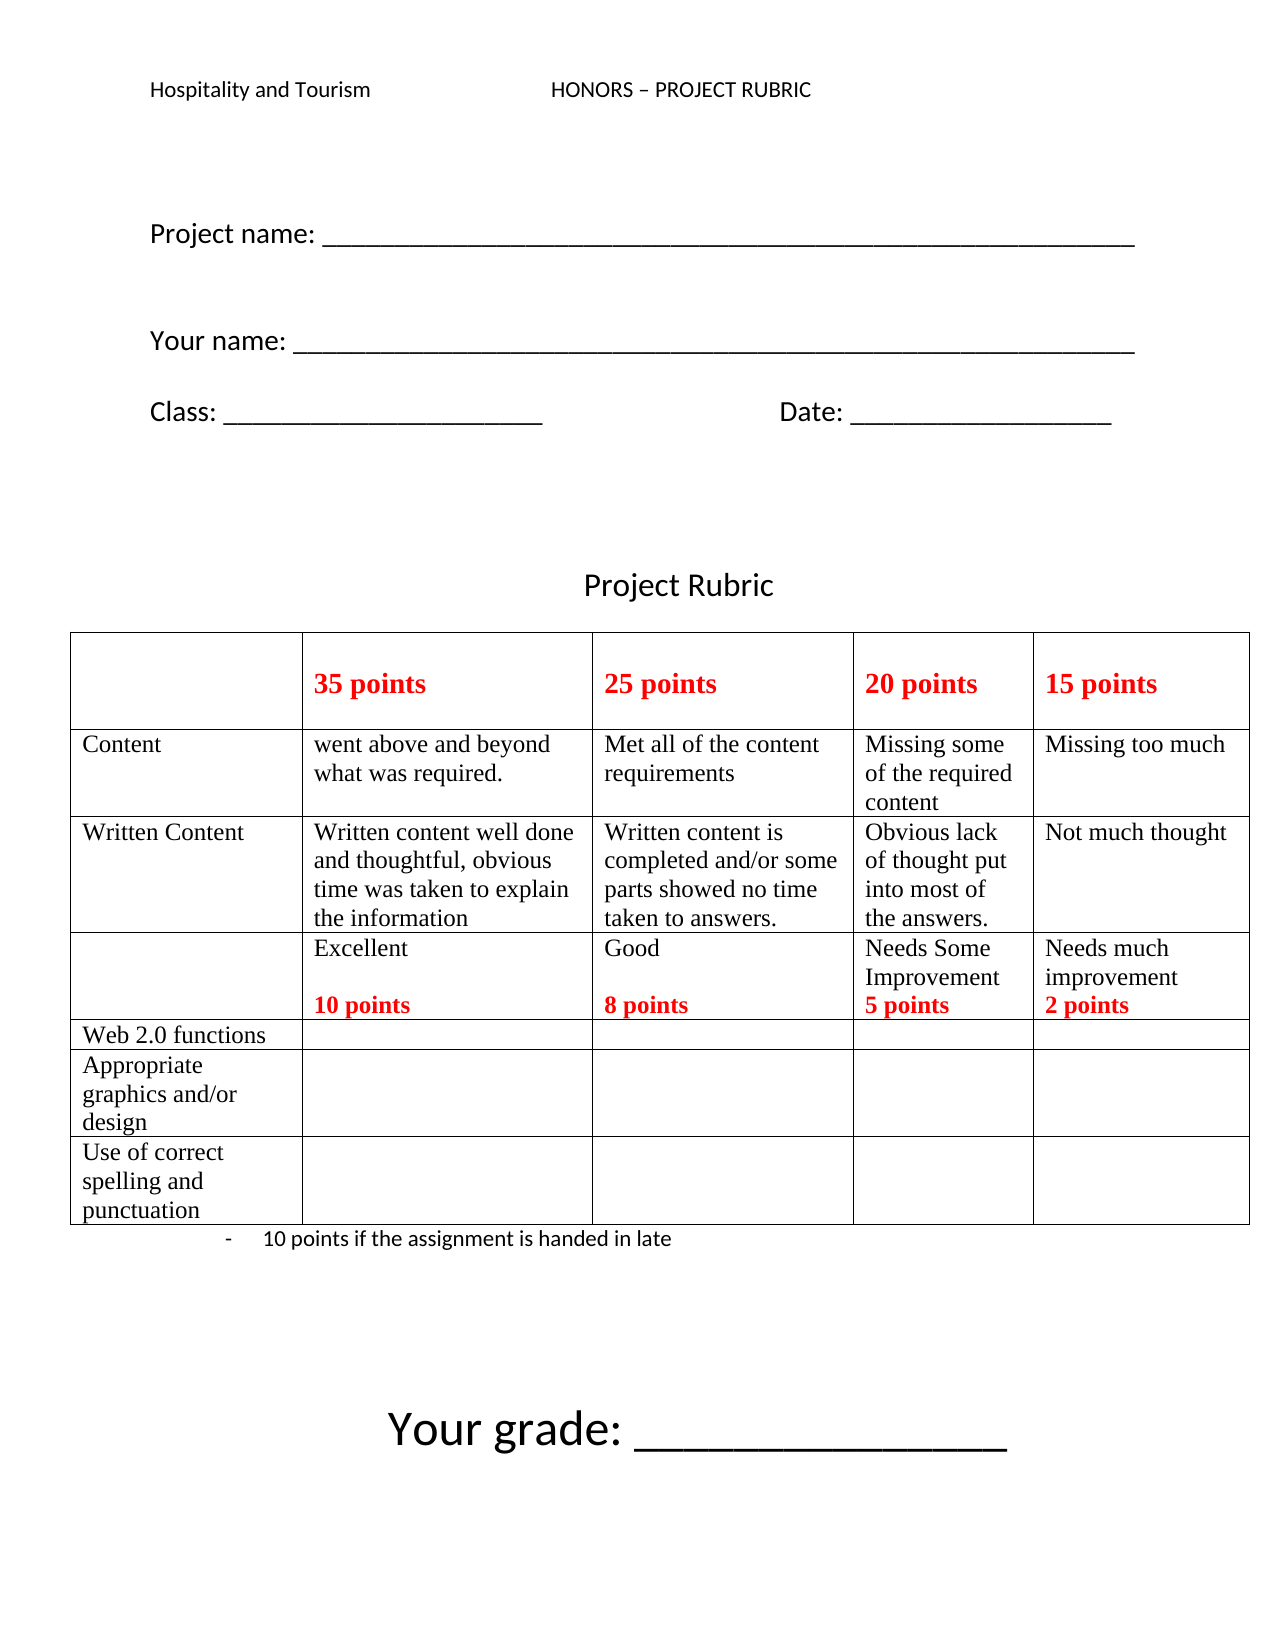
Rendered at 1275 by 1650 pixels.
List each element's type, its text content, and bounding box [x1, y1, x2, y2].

table_header 20 points [854, 633, 1033, 728]
table_cell [71, 933, 302, 1019]
table_cell [593, 1137, 853, 1223]
table_header 25 points [593, 633, 853, 728]
table_cell [303, 1137, 592, 1223]
list Your grade: _______________ [225, 1397, 1170, 1458]
table_cell Written Content [71, 817, 302, 932]
table_cell Written content is completed and/or some parts showed no time taken to answers. [593, 817, 853, 932]
table_cell Web 2.0 functions [71, 1020, 302, 1049]
list 10 points if the assignment is handed in late [225, 1225, 1170, 1253]
table_cell [1034, 1020, 1249, 1049]
table_cell Met all of the content requirements [593, 730, 853, 816]
table_cell [1034, 1050, 1249, 1136]
table_cell Needs much improvement 2 points [1034, 933, 1249, 1019]
table_cell [303, 1020, 592, 1049]
table_cell Excellent 10 points [303, 933, 592, 1019]
table_cell [593, 1020, 853, 1049]
table_cell Missing too much [1034, 730, 1249, 816]
table_cell Content [71, 730, 302, 816]
table_cell Obvious lack of thought put into most of the answers. [854, 817, 1033, 932]
text Class: ______________________ Date: __________________ [150, 393, 1170, 429]
table_cell Written content well done and thoughtful, obvious time was taken to explain the information [303, 817, 592, 932]
table_cell Good 8 points [593, 933, 853, 1019]
table_cell [854, 1137, 1033, 1223]
table_cell Missing some of the required content [854, 730, 1033, 816]
text Project Rubric [187, 564, 1170, 605]
table_cell Use of correct spelling and punctuation [71, 1137, 302, 1223]
table_cell went above and beyond what was required. [303, 730, 592, 816]
table_cell [854, 1020, 1033, 1049]
table_cell [854, 1050, 1033, 1136]
table_cell Not much thought [1034, 817, 1249, 932]
table_cell [1034, 1137, 1249, 1223]
table_cell [593, 1050, 853, 1136]
table_header 15 points [1034, 633, 1249, 728]
table_header 35 points [303, 633, 592, 728]
table_cell Appropriate graphics and/or design [71, 1050, 302, 1136]
table_cell [303, 1050, 592, 1136]
text Your name: __________________________________________________________ [150, 322, 1170, 358]
table_cell Needs Some Improvement 5 points [854, 933, 1033, 1019]
text Project name: ________________________________________________________ [150, 215, 1170, 251]
table_header [71, 633, 302, 728]
